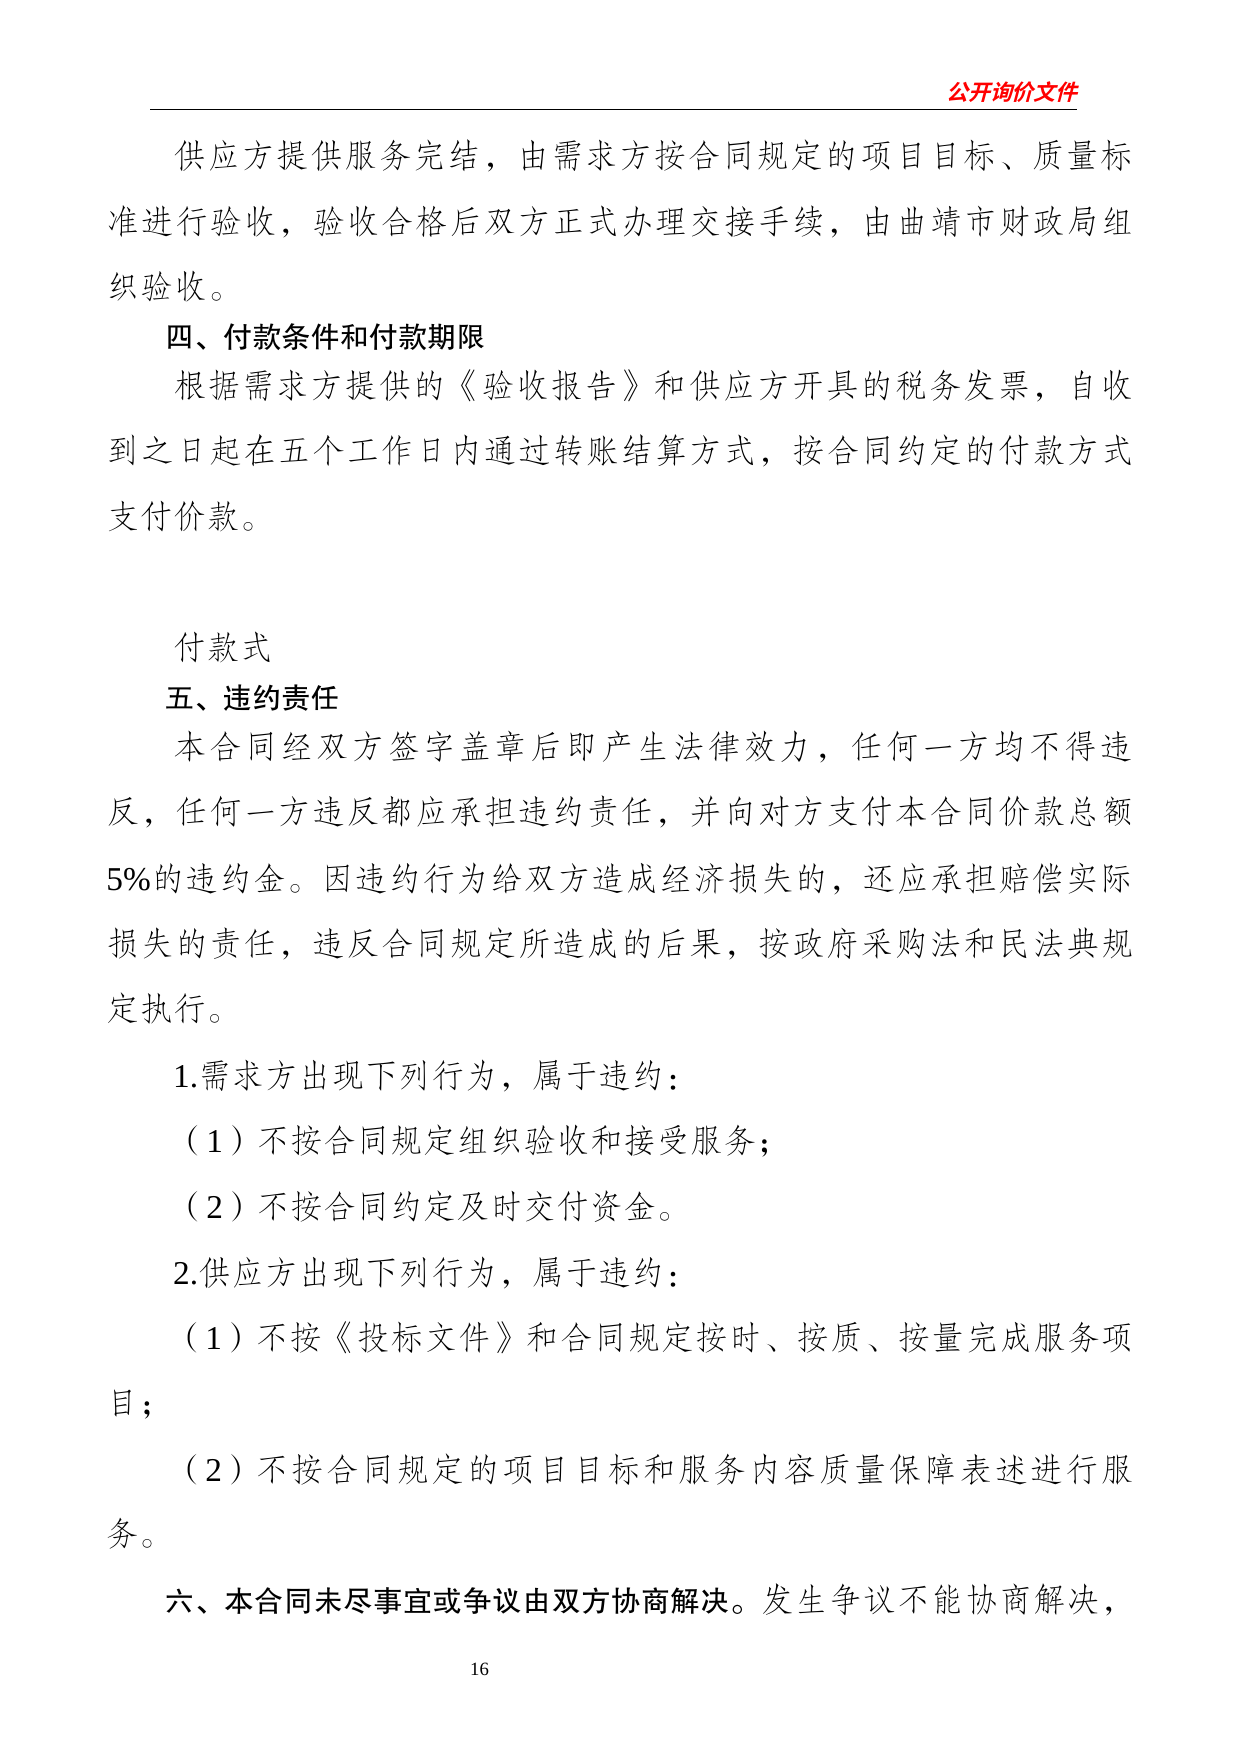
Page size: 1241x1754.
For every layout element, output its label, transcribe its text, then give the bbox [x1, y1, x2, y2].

list 不按合同约定及时交付资金。 [106, 1174, 1134, 1240]
text 五、违约责任 [106, 682, 1134, 715]
list 根据需求方提供的《验收报告》和供应方开具的税务发票，自收到之日起在五个工作日内通过转账结算方式，按合同约定的付款方式支付价款。 [106, 354, 1134, 551]
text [106, 1568, 1134, 1633]
list 不按合同规定组织验收和接受服务； [106, 1108, 1134, 1174]
text 1.需求方出现下列行为，属于违约： [106, 1043, 1134, 1108]
text 四、付款条件和付款期限 [106, 321, 1134, 354]
list 不按《投标文件》和合同规定按时、按质、按量完成服务项目； [105, 1305, 1134, 1437]
list 2.供应方出现下列行为，属于违约： [106, 1240, 1134, 1305]
text 付款式 [106, 616, 1134, 682]
text 供应方提供服务完结，由需求方按合同规定的项目目标、质量标准进行验收，验收合格后双方正式办理交接手续，由曲靖市财政局组织验收。 [106, 124, 1134, 321]
text 本合同经双方签字盖章后即产生法律效力，任何一方均不得违反，任何一方违反都应承担违约责任，并向对方支付本合同价款总额5%的违约金。因违约行为给双方造成经济损失的，还应承担赔偿实际损失的责任，违反合同规定所造成的后果，按政府采购法和民法典规定执行。 [106, 715, 1134, 1043]
list 不按合同规定的项目目标和服务内容质量保障表述进行服务。 [105, 1437, 1134, 1568]
